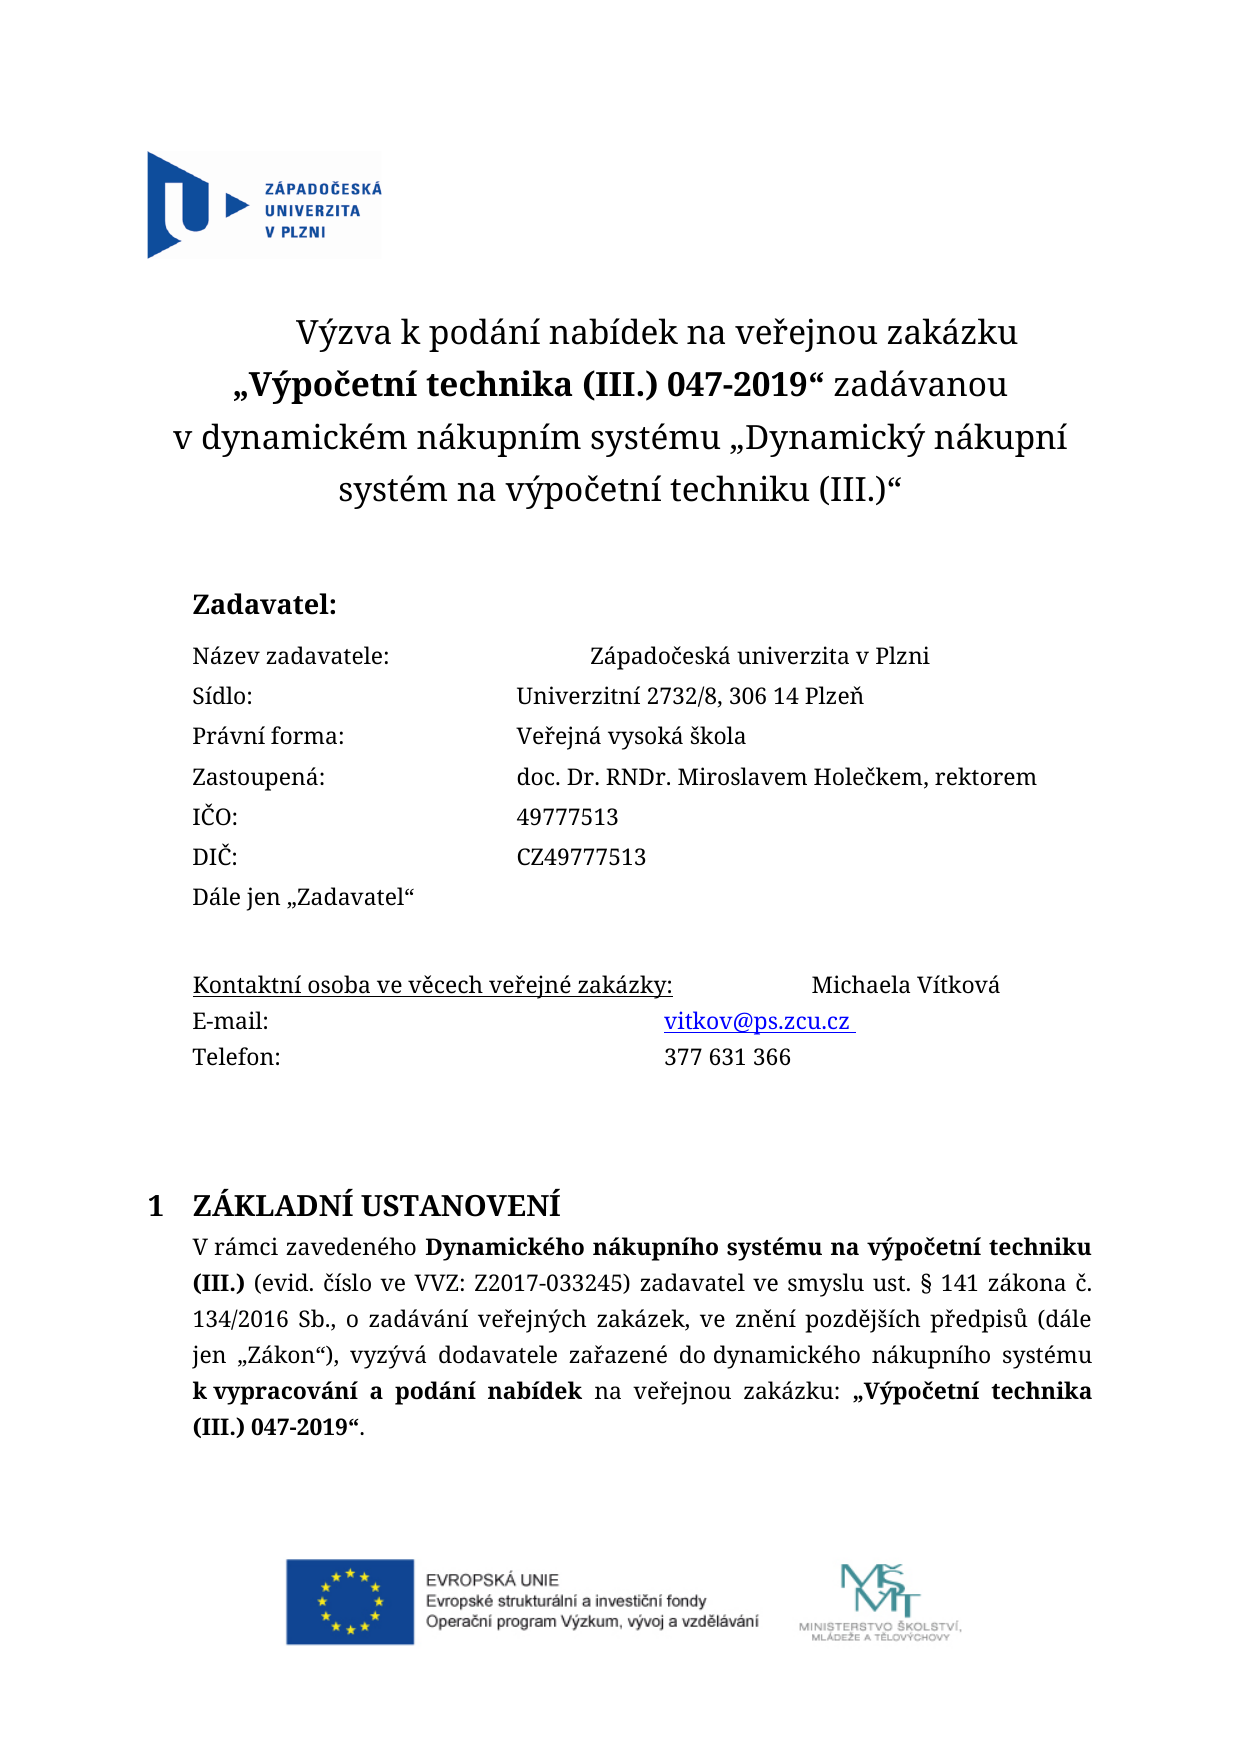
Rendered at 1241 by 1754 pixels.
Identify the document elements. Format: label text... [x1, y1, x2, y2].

text Výzva k podání nabídek na veřejnou zakázku „Výpočetní technika (III.) 047-2019“ zadávanou v dynamickém nákupním systému „Dynamický nákupní systém na výpočetní techniku (III.)“ [148, 309, 1093, 511]
text Zadavatel: [192, 585, 1093, 622]
text DIČ: CZ49777513 [148, 841, 1093, 872]
text Název zadavatele: Západočeská univerzita v Plzni [148, 640, 1093, 671]
text E-mail: vitkov@ps.zcu.cz [148, 1005, 1093, 1036]
text Zastoupená: doc. Dr. RNDr. Miroslavem Holečkem, rektorem [192, 760, 1093, 792]
picture [242, 1518, 999, 1687]
text Dále jen „Zadavatel“ [148, 881, 1093, 912]
text IČO: 49777513 [148, 801, 1093, 832]
subtitle 1 ZÁKLADNÍ USTANOVENÍ [148, 1185, 1093, 1225]
text Telefon: 377 631 366 [148, 1041, 1093, 1072]
text Sídlo: Univerzitní 2732/8, 306 14 Plzeň [148, 680, 1093, 711]
text V rámci zavedeného Dynamického nákupního systému na výpočetní techniku (III.) (evid. číslo ve VVZ: Z2017-033245) zadavatel ve smyslu ust. § 141 zákona č. 134/2016 Sb., o zadávání veřejných zakázek, ve znění pozdějších předpisů (dále jen „Zákon“), vyzývá dodavatele zařazené do dynamického nákupního systému k vypracování a podání nabídek na veřejnou zakázku: „Výpočetní technika (III.) 047-2019“. [192, 1231, 1093, 1442]
text Kontaktní osoba ve věcech veřejné zakázky: Michaela Vítková [148, 969, 1093, 1001]
picture [147, 151, 382, 259]
text Právní forma: Veřejná vysoká škola [148, 720, 1093, 752]
